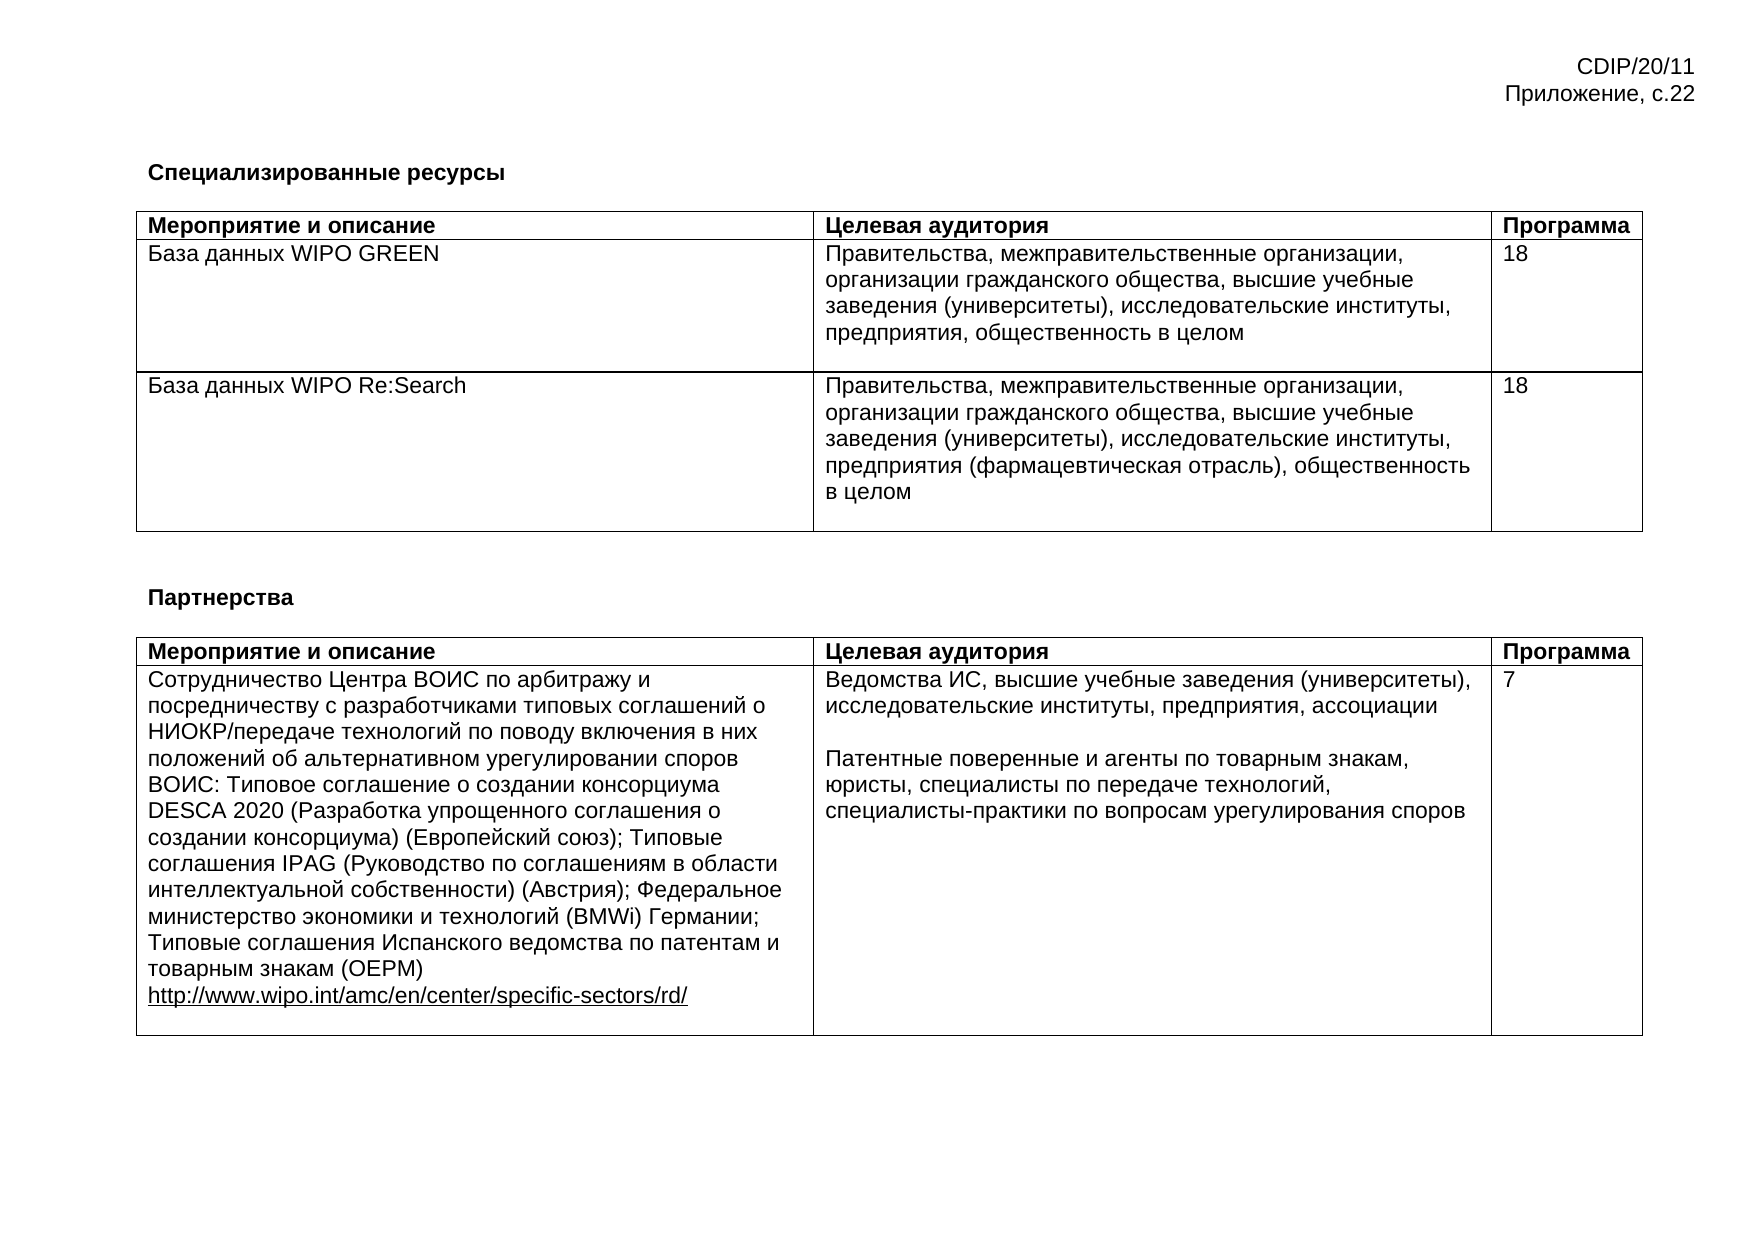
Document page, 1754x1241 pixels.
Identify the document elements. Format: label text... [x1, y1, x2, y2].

table_cell База данных WIPO Re:Search [137, 373, 813, 531]
table_header Мероприятие и описание [137, 212, 813, 239]
table_header Программа [1492, 638, 1642, 664]
table_cell 18 [1492, 373, 1642, 531]
table_cell 18 [1492, 240, 1642, 371]
table_header Целевая аудитория [814, 638, 1491, 664]
table_cell 7 [1492, 666, 1642, 1034]
text Специализированные ресурсы [148, 158, 1695, 185]
table_header Мероприятие и описание [137, 638, 813, 664]
text Партнерства [148, 584, 1695, 611]
table_header Целевая аудитория [814, 212, 1491, 239]
table_cell Ведомства ИС, высшие учебные заведения (университеты), исследовательские институты, предприятия, ассоциации Патентные поверенные и агенты по товарным знакам, юристы, специалисты по передаче технологий, специалисты-практики по вопросам урегулирования споров [814, 666, 1491, 1034]
table_header Программа [1492, 212, 1642, 239]
table_cell База данных WIPO GREEN [137, 240, 813, 371]
table_cell Правительства, межправительственные организации, организации гражданского общества, высшие учебные заведения (университеты), исследовательские институты, предприятия, общественность в целом [814, 240, 1491, 371]
table_cell Правительства, межправительственные организации, организации гражданского общества, высшие учебные заведения (университеты), исследовательские институты, предприятия (фармацевтическая отрасль), общественность в целом [814, 373, 1491, 531]
table_cell Сотрудничество Центра ВОИС по арбитражу и посредничеству с разработчиками типовых соглашений о НИОКР/передаче технологий по поводу включения в них положений об альтернативном урегулировании споров ВОИС: Типовое соглашение о создании консорциума DESCA 2020 (Разработка упрощенного соглашения о создании консорциума) (Европейский союз); Типовые соглашения IPAG (Руководство по соглашениям в области интеллектуальной собственности) (Австрия); Федеральное министерство экономики и технологий (BMWi) Германии; Типовые соглашения Испанского ведомства по патентам и товарным знакам (OEPM) http://www.wipo.int/amc/en/center/specific-sectors/rd/ [137, 666, 813, 1034]
